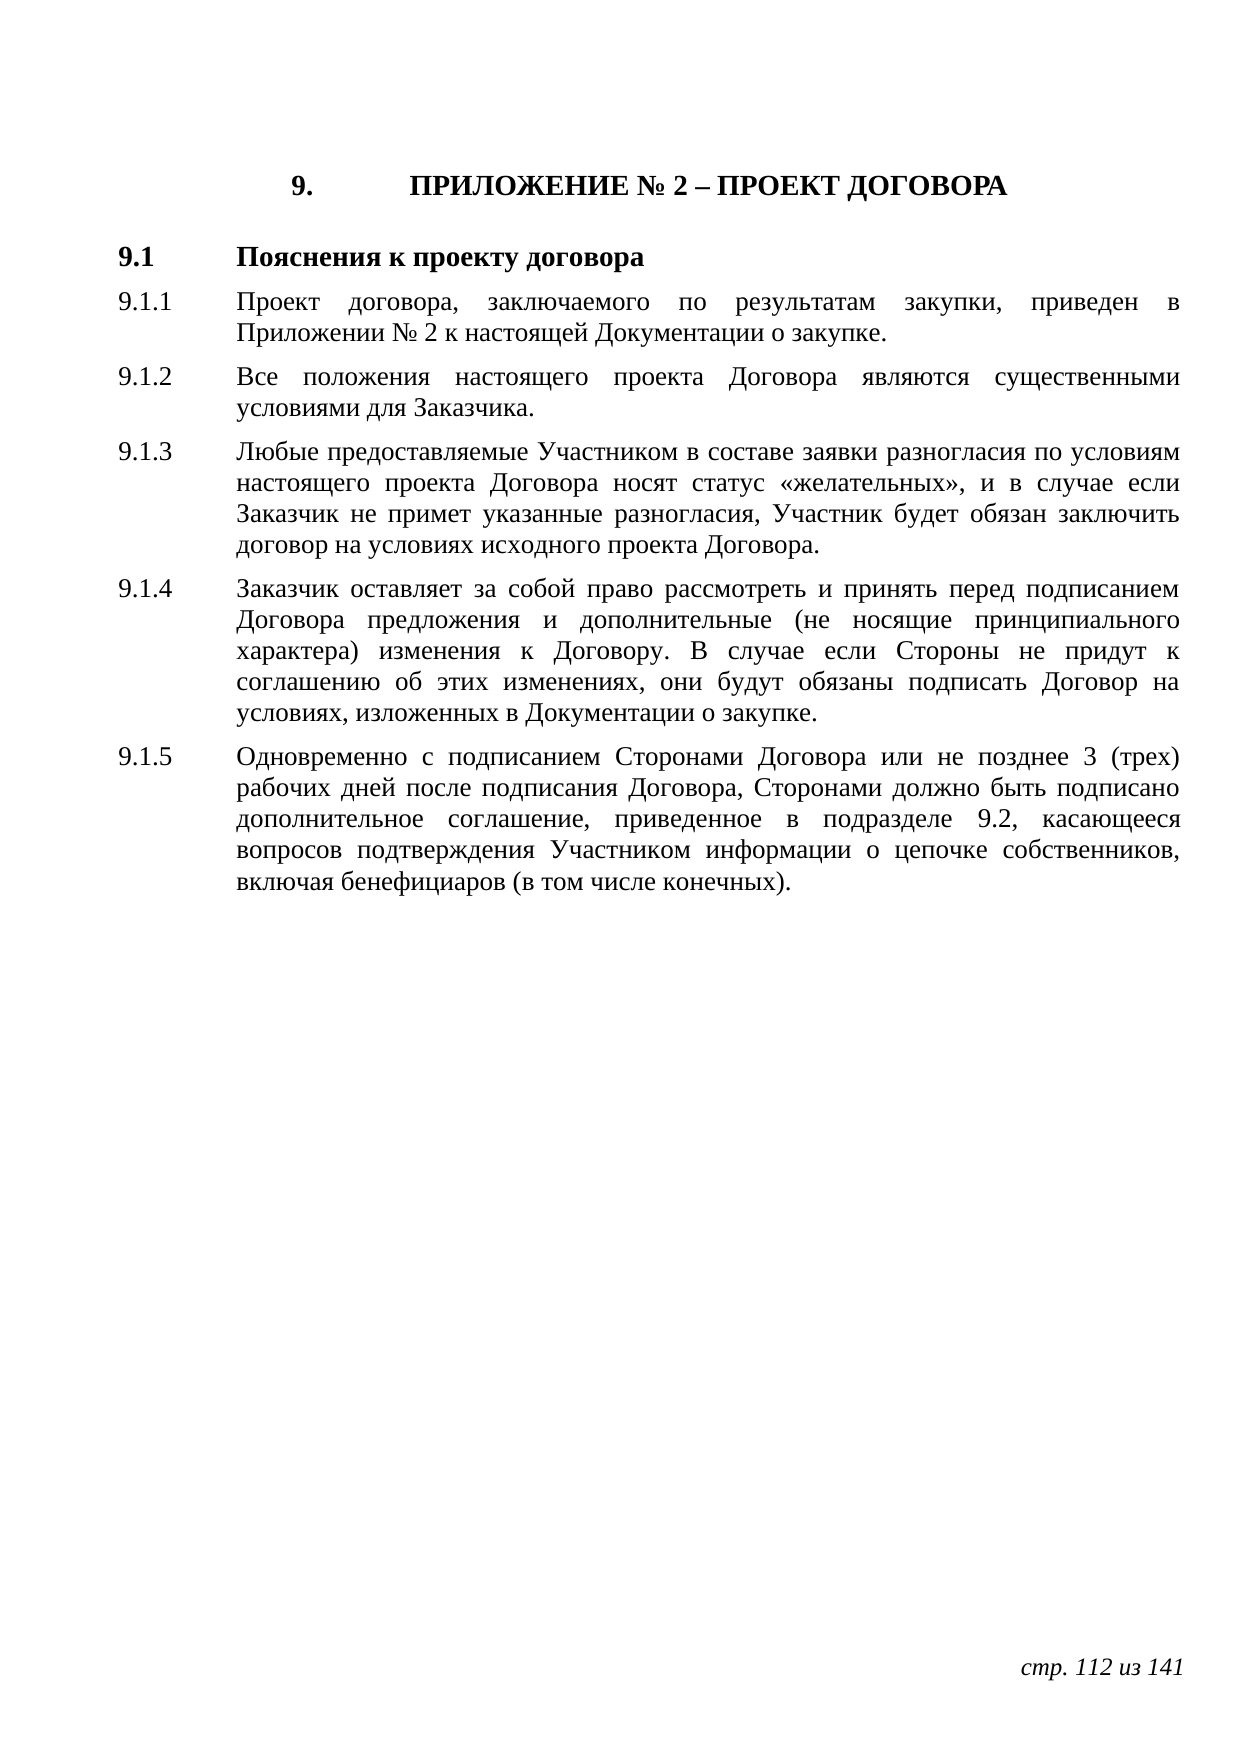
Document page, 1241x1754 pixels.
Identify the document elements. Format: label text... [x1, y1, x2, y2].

text Любые предоставляемые Участником в составе заявки разногласия по условиям настоящего проекта Договора носят статус «желательных», и в случае если Заказчик не примет указанные разногласия, Участник будет обязан заключить договор на условиях исходного проекта Договора. [118, 435, 1181, 559]
subtitle Пояснения к проекту договора [118, 239, 1181, 273]
subtitle ПРИЛОЖЕНИЕ № 2 – ПРОЕКТ ДОГОВОРА [118, 168, 1181, 202]
text Заказчик оставляет за собой право рассмотреть и принять перед подписанием Договора предложения и дополнительные (не носящие принципиального характера) изменения к Договору. В случае если Стороны не придут к соглашению об этих изменениях, они будут обязаны подписать Договор на условиях, изложенных в Документации о закупке. [118, 572, 1181, 728]
text Одновременно с подписанием Сторонами Договора или не позднее 3 (трех) рабочих дней после подписания Договора, Сторонами должно быть подписано дополнительное соглашение, приведенное в подразделе 9.2, касающееся вопросов подтверждения Участником информации о цепочке собственников, включая бенефициаров (в том числе конечных). [118, 740, 1181, 896]
text Проект договора, заключаемого по результатам закупки, приведен в Приложении № 2 к настоящей Документации о закупке. [118, 285, 1181, 347]
text Все положения настоящего проекта Договора являются существенными условиями для Заказчика. [118, 360, 1181, 422]
